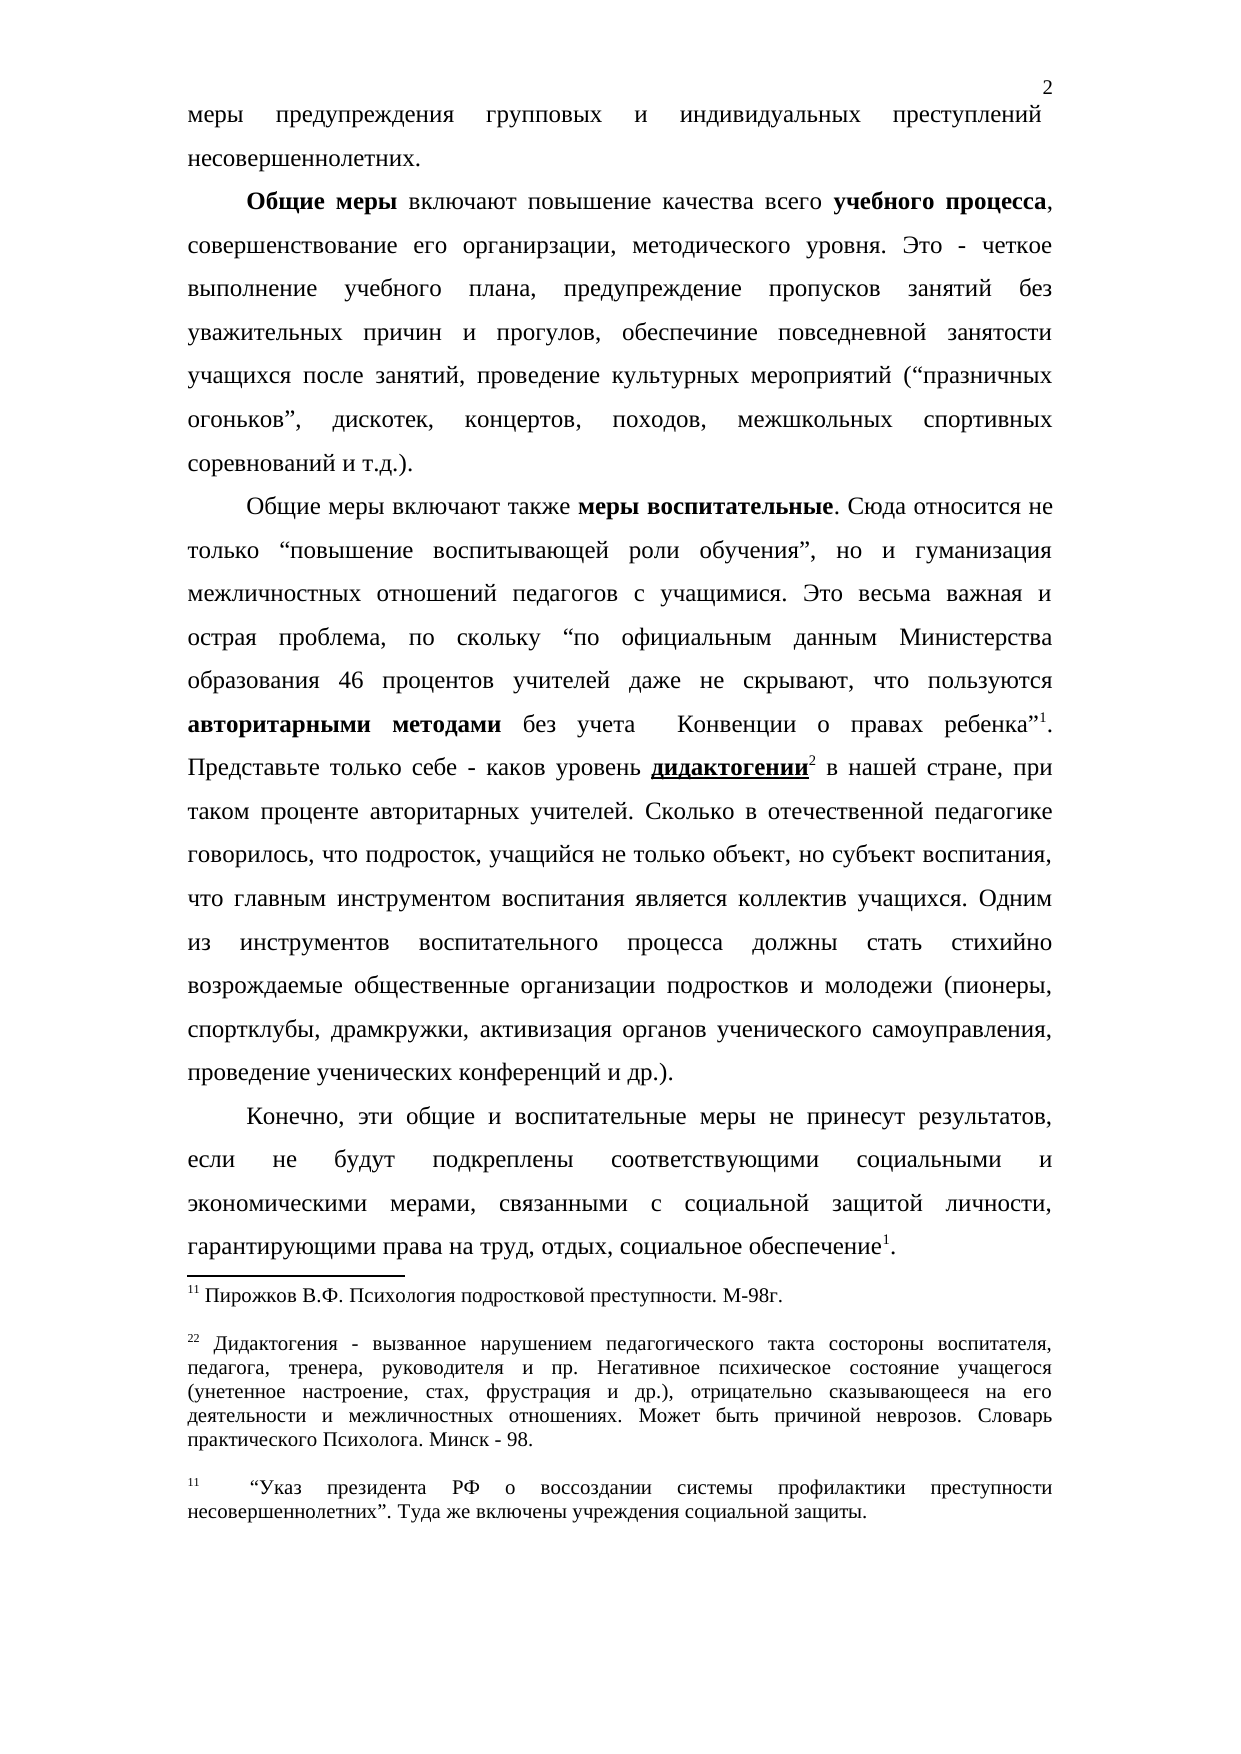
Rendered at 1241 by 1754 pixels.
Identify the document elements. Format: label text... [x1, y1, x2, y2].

text Общие меры включают повышение качества всего учебного процесса, совершенствование его органирзации, методического уровня. Это - четкое выполнение учебного плана, предупреждение пропусков занятий без уважительных причин и прогулов, обеспечиние повседневной занятости учащихся после занятий, проведение культурных мероприятий (“празничных огоньков”, дискотек, концертов, походов, межшкольных спортивных соревнований и т.д.). [187, 186, 1053, 476]
text Конечно, эти общие и воспитательные меры не принесут результатов, если не будут подкреплены соответствующими социальными и экономическими мерами, связанными с социальной защитой личности, гарантирующими права на труд, отдых, социальное обеспечение1. [187, 1101, 1053, 1260]
text Общие меры включают также меры воспитательные. Сюда относится не только “повышение воспитывающей роли обучения”, но и гуманизация межличностных отношений педагогов с учащимися. Это весьма важная и острая проблема, по скольку “по официальным данным Министерства образования 46 процентов учителей даже не скрывают, что пользуются авторитарными методами без учета Конвенции о правах ребенка”1. Представьте только себе - каков уровень дидактогении2 в нашей стране, при таком проценте авторитарных учителей. Сколько в отечественной педагогике говорилось, что подросток, учащийся не только объект, но субъект воспитания, что главным инструментом воспитания является коллектив учащихся. Одним из инструментов воспитательного процесса должны стать стихийно возрождаемые общественные организации подростков и молодежи (пионеры, спортклубы, драмкружки, активизация органов ученического самоуправления, проведение ученических конференций и др.). [187, 491, 1053, 1086]
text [187, 99, 1053, 172]
